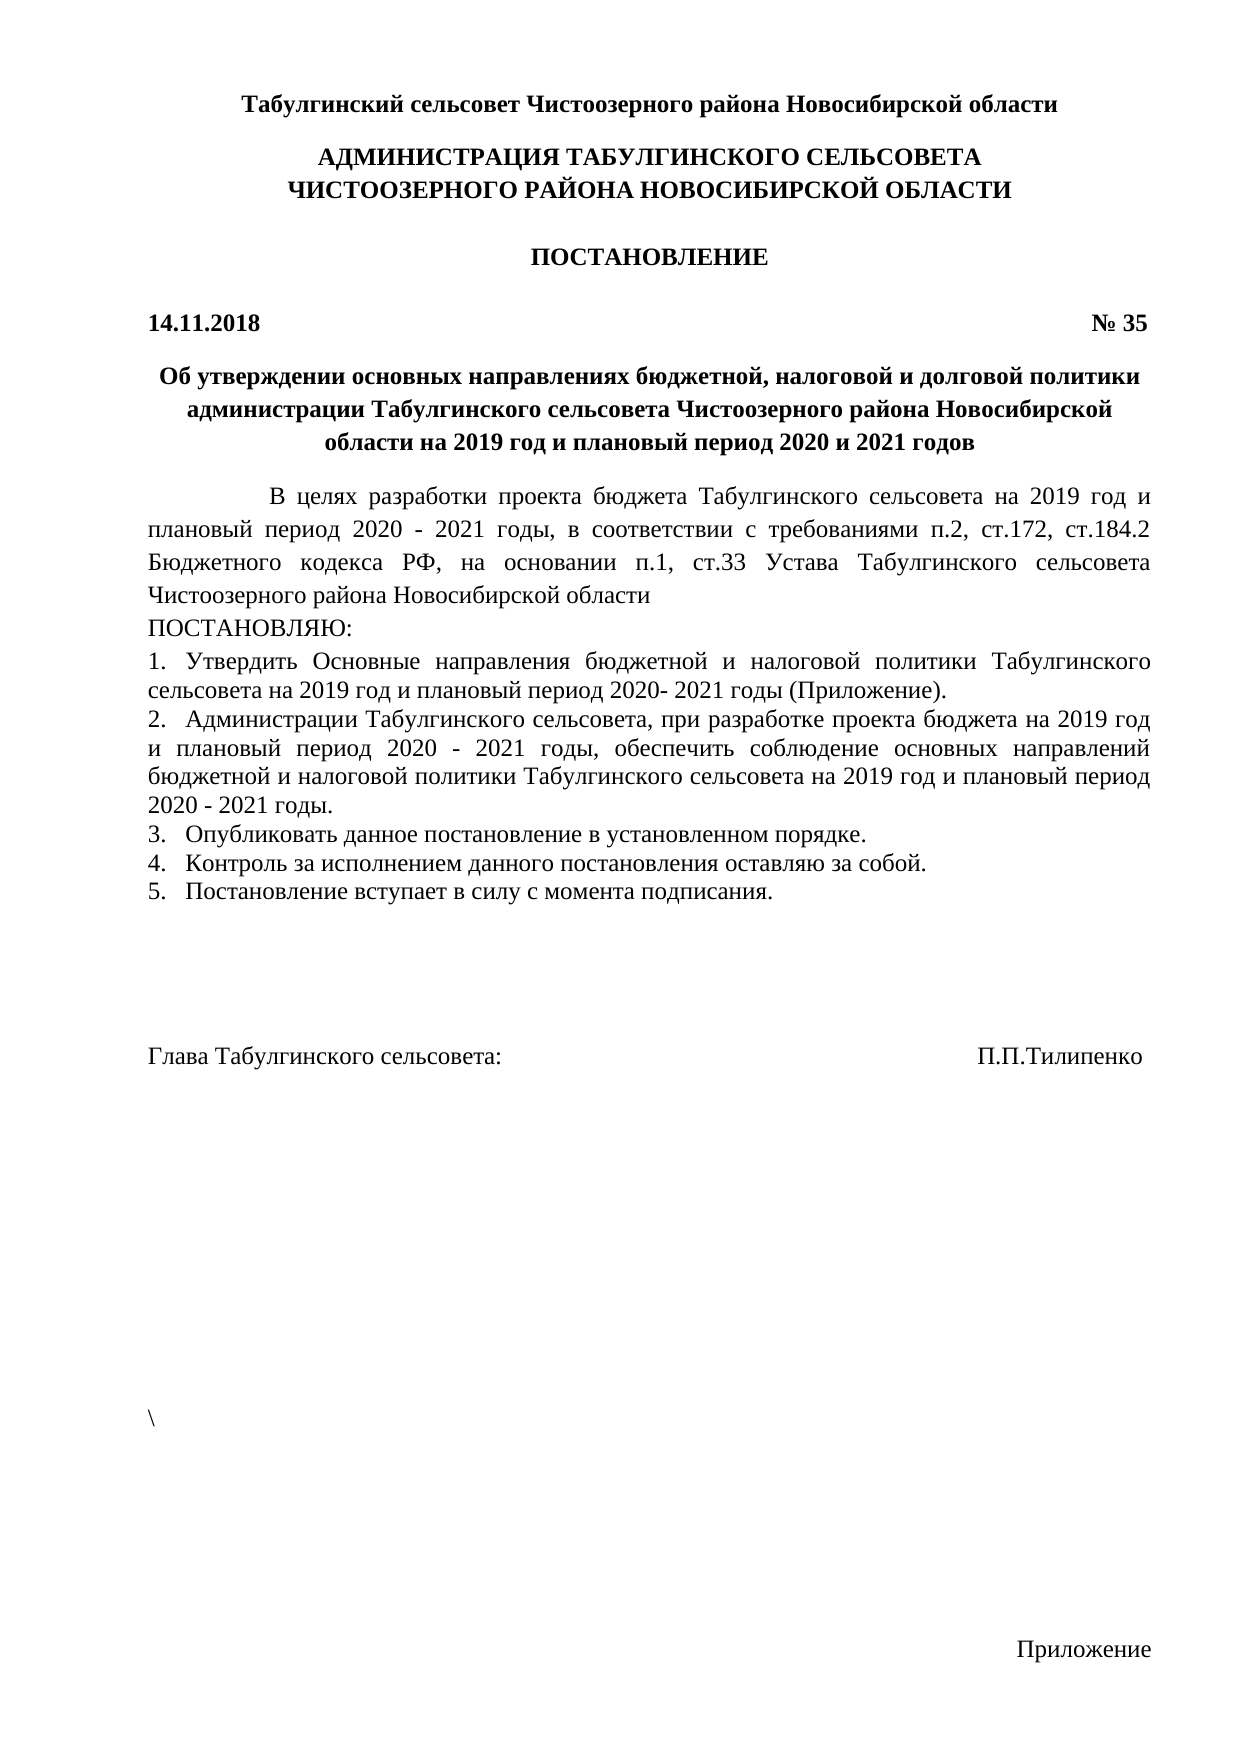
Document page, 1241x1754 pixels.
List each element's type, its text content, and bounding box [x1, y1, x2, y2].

list Администрации Табулгинского сельсовета, при разработке проекта бюджета на 2019 год и плановый период 2020 - 2021 годы, обеспечить соблюдение основных направлений бюджетной и налоговой политики Табулгинского сельсовета на 2019 год и плановый период 2020 - 2021 годы. [148, 704, 1152, 819]
text Приложение [133, 1634, 1152, 1663]
list Контроль за исполнением данного постановления оставляю за собой. [148, 848, 1152, 876]
text ПОСТАНОВЛЕНИЕ [148, 242, 1152, 270]
text ЧИСТООЗЕРНОГО РАЙОНА НОВОСИБИРСКОЙ ОБЛАСТИ [148, 176, 1152, 204]
text ПОСТАНОВЛЯЮ: [148, 613, 1152, 642]
list Опубликовать данное постановление в установленном порядке. [148, 819, 1152, 848]
list Утвердить Основные направления бюджетной и налоговой политики Табулгинского сельсовета на 2019 год и плановый период 2020- 2021 годы (Приложение). [148, 646, 1152, 704]
text Об утверждении основных направлениях бюджетной, налоговой и долговой политики администрации Табулгинского сельсовета Чистоозерного района Новосибирской области на 2019 год и плановый период 2020 и 2021 годов [148, 361, 1152, 456]
text Глава Табулгинского сельсовета: П.П.Тилипенко [148, 1041, 1152, 1069]
text В целях разработки проекта бюджета Табулгинского сельсовета на 2019 год и плановый период 2020 - 2021 годы, в соответствии с требованиями п.2, ст.172, ст.184.2 Бюджетного кодекса РФ, на основании п.1, ст.33 Устава Табулгинского сельсовета Чистоозерного района Новосибирской области [148, 481, 1152, 609]
text АДМИНИСТРАЦИЯ ТАБУЛГИНСКОГО СЕЛЬСОВЕТА [148, 142, 1152, 171]
text \ [148, 1403, 1152, 1432]
text 14.11.2018 № 35 [148, 308, 1152, 336]
text Табулгинский сельсовет Чистоозерного района Новосибирской области [148, 89, 1152, 117]
text 5. Постановление вступает в силу с момента подписания. [148, 876, 1152, 905]
